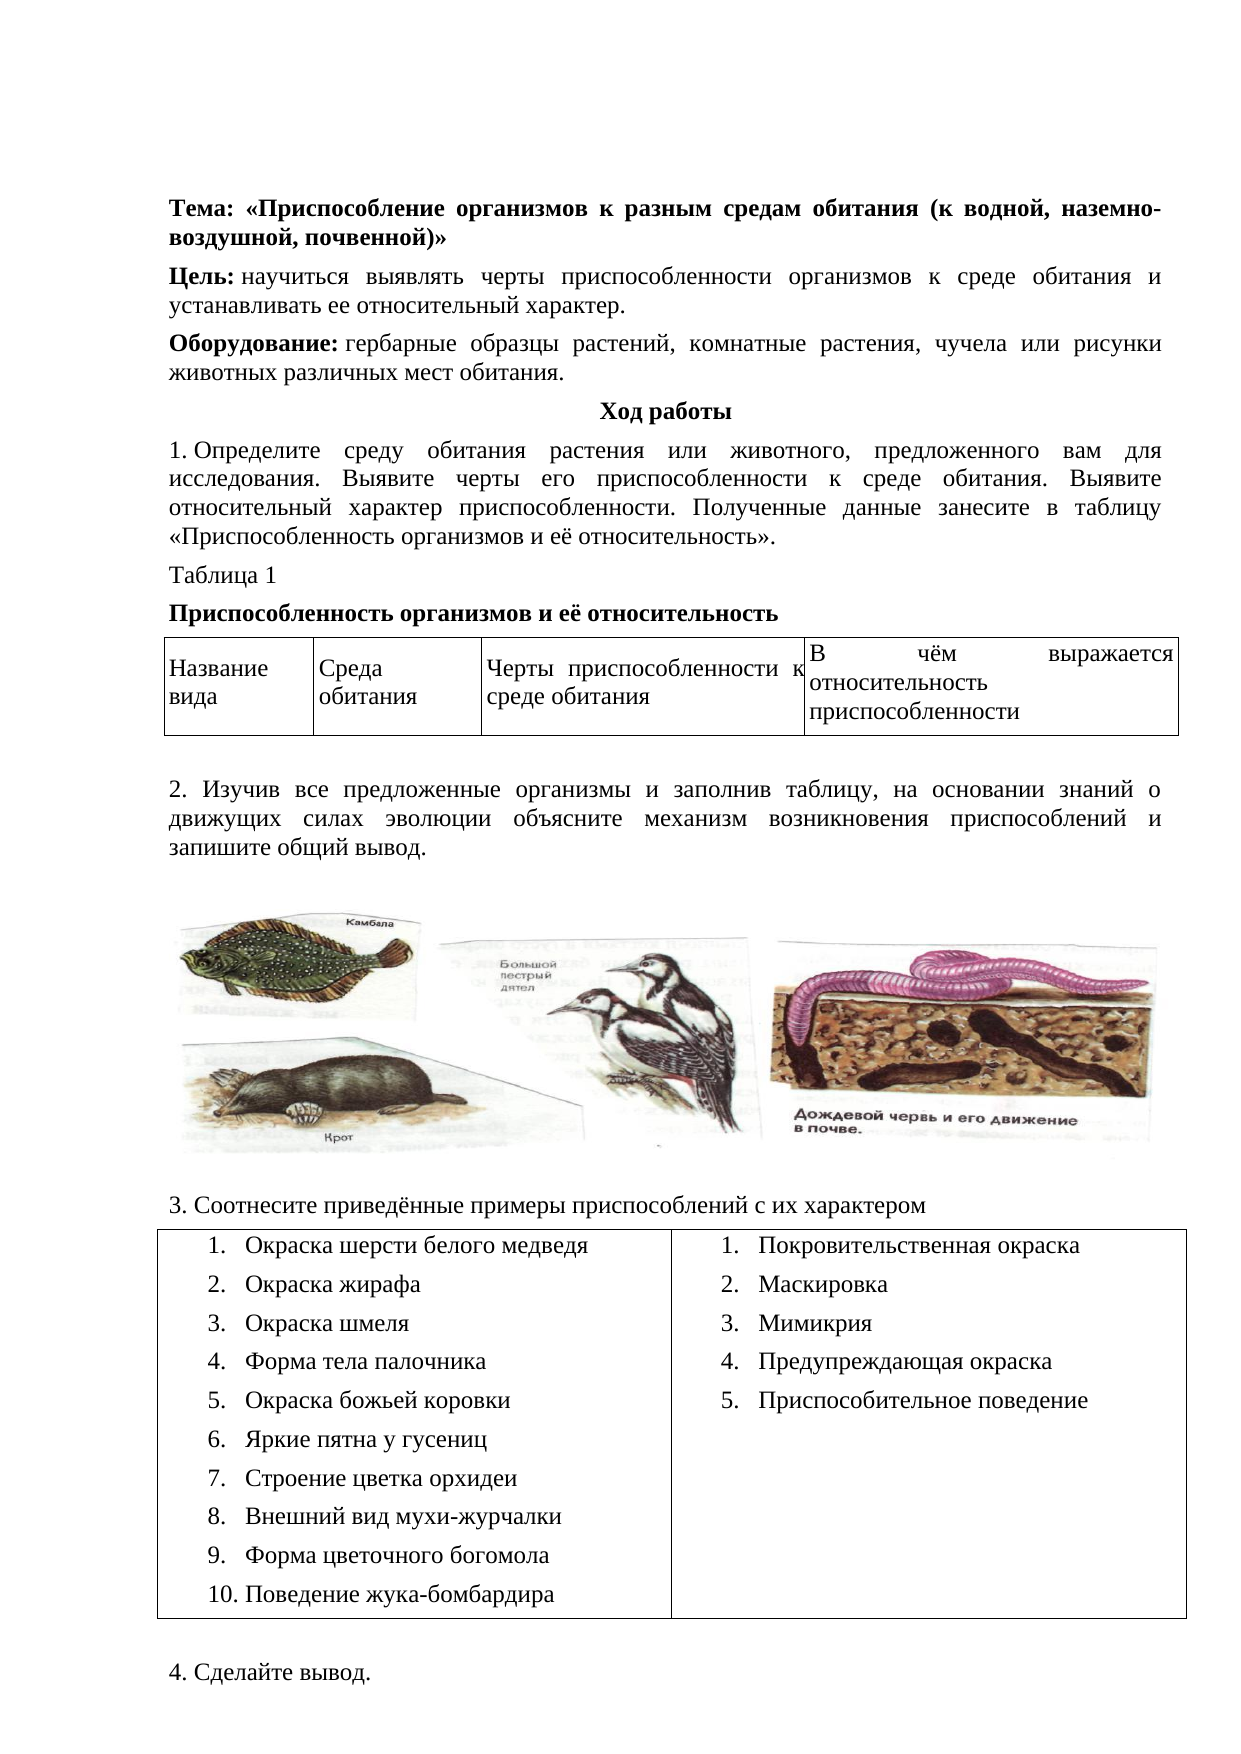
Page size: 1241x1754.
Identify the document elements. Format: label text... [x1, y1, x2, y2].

text 2. Изучив все предложенные организмы и заполнив таблицу, на основании знаний о движущих силах эволюции объясните механизм возникновения приспособлений и запишите общий вывод. [169, 774, 1162, 861]
table_header Черты приспособленности к среде обитания [482, 638, 804, 734]
text Цель: научиться выявлять черты приспособленности организмов к среде обитания и устанавливать ее относительный характер. [169, 261, 1162, 318]
table_header Покровительственная окраска Маскировка Мимикрия Предупреждающая окраска Приспособительное поведение [672, 1230, 1186, 1618]
text 4. Сделайте вывод. [169, 1657, 1162, 1686]
text Таблица 1 [169, 560, 1162, 588]
text Приспособленность организмов и её относительность [169, 598, 1162, 627]
text Ход работы [169, 396, 1162, 425]
text Тема: «Приспособление организмов к разным средам обитания (к водной, наземно-воздушной, почвенной)» [169, 193, 1162, 251]
text 1. Определите среду обитания растения или животного, предложенного вам для исследования. Выявите черты его приспособленности к среде обитания. Выявите относительный характер приспособленности. Полученные данные занесите в таблицу «Приспособленность организмов и её относительность». [169, 435, 1162, 550]
text 3. Соотнесите приведённые примеры приспособлений с их характером [169, 1190, 1162, 1219]
table_header Среда обитания [314, 638, 481, 734]
text Оборудование: гербарные образцы растений, комнатные растения, чучела или рисунки животных различных мест обитания. [169, 328, 1162, 386]
picture [168, 909, 1174, 1181]
table_header В чём выражается относительность приспособленности [805, 638, 1178, 734]
table_header Название вида [165, 638, 313, 734]
table_header Окраска шерсти белого медведя Окраска жирафа Окраска шмеля Форма тела палочника Окраска божьей коровки Яркие пятна у гусениц Строение цветка орхидеи Внешний вид мухи-журчалки Форма цветочного богомола Поведение жука-бомбардира [158, 1230, 671, 1618]
